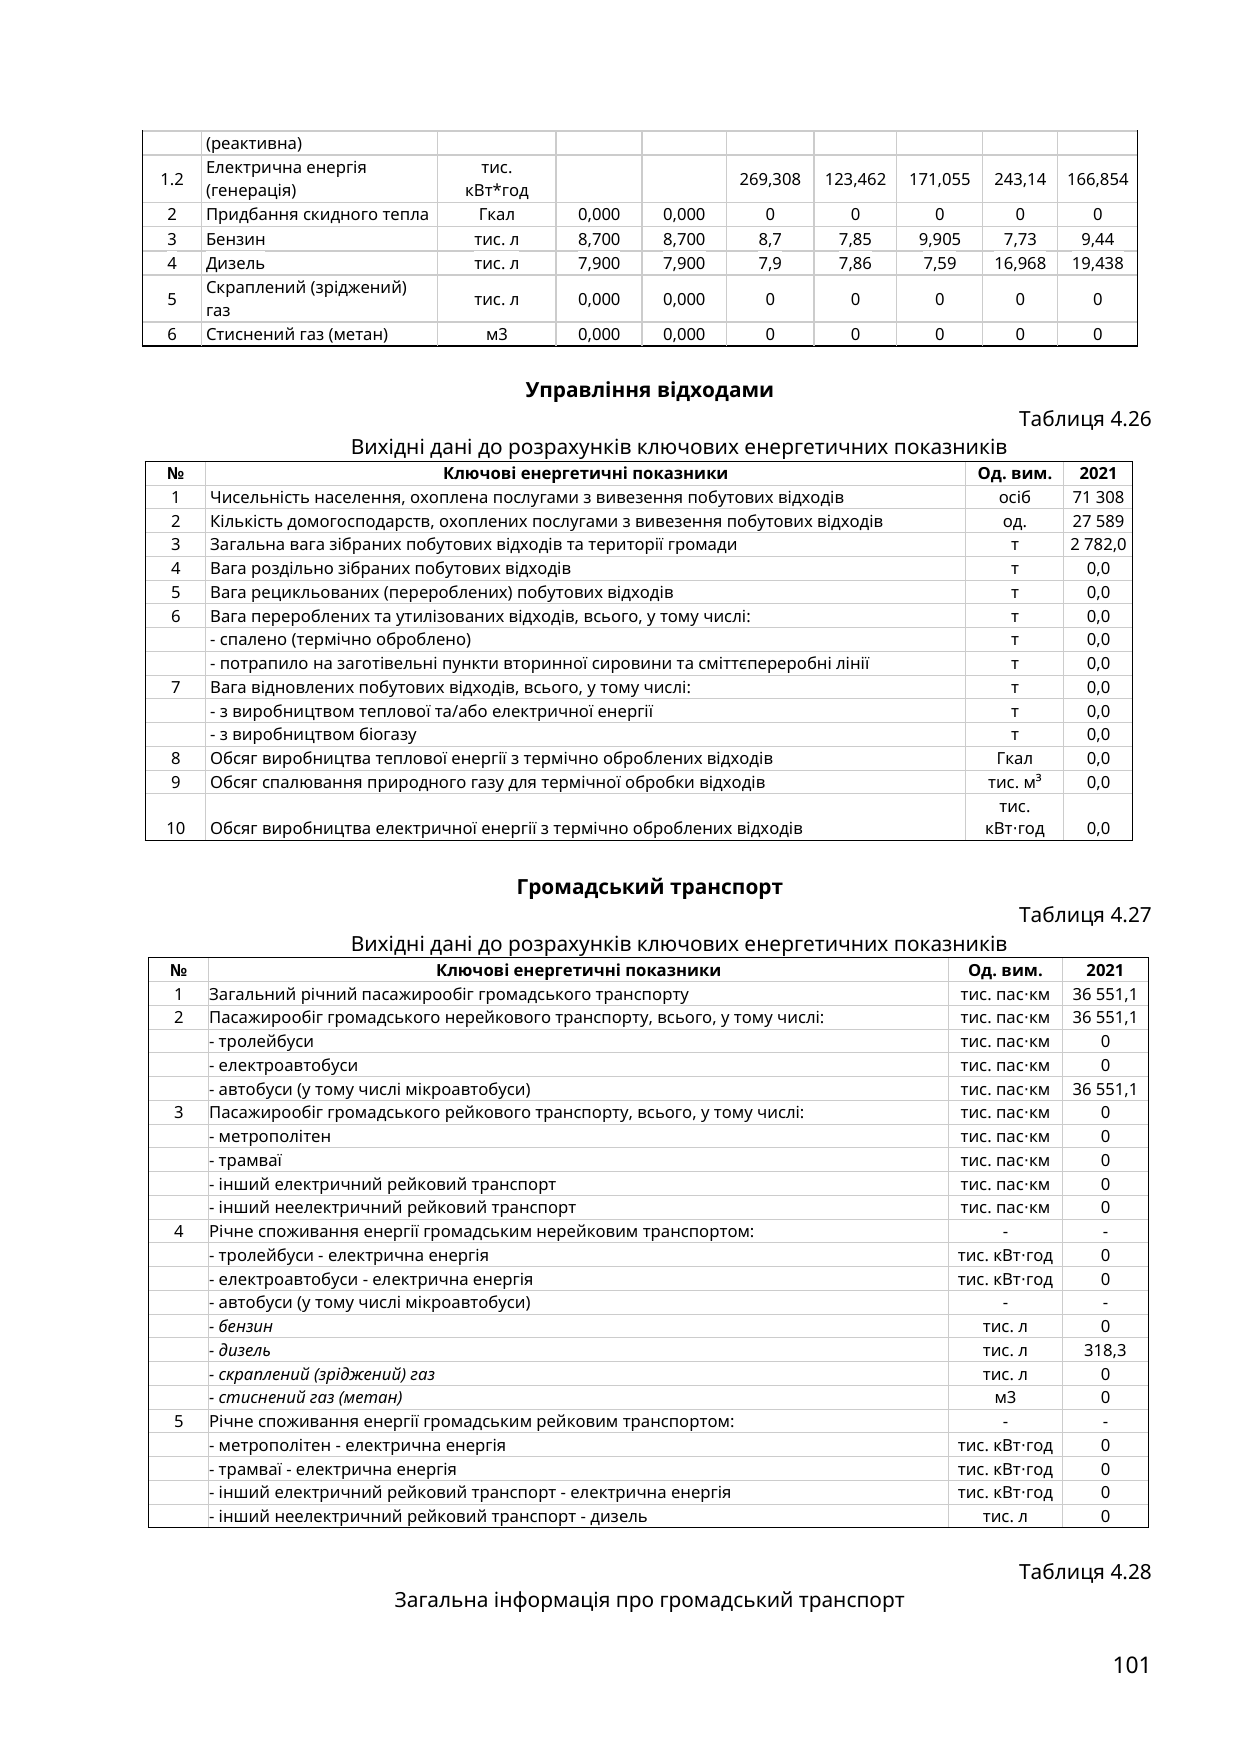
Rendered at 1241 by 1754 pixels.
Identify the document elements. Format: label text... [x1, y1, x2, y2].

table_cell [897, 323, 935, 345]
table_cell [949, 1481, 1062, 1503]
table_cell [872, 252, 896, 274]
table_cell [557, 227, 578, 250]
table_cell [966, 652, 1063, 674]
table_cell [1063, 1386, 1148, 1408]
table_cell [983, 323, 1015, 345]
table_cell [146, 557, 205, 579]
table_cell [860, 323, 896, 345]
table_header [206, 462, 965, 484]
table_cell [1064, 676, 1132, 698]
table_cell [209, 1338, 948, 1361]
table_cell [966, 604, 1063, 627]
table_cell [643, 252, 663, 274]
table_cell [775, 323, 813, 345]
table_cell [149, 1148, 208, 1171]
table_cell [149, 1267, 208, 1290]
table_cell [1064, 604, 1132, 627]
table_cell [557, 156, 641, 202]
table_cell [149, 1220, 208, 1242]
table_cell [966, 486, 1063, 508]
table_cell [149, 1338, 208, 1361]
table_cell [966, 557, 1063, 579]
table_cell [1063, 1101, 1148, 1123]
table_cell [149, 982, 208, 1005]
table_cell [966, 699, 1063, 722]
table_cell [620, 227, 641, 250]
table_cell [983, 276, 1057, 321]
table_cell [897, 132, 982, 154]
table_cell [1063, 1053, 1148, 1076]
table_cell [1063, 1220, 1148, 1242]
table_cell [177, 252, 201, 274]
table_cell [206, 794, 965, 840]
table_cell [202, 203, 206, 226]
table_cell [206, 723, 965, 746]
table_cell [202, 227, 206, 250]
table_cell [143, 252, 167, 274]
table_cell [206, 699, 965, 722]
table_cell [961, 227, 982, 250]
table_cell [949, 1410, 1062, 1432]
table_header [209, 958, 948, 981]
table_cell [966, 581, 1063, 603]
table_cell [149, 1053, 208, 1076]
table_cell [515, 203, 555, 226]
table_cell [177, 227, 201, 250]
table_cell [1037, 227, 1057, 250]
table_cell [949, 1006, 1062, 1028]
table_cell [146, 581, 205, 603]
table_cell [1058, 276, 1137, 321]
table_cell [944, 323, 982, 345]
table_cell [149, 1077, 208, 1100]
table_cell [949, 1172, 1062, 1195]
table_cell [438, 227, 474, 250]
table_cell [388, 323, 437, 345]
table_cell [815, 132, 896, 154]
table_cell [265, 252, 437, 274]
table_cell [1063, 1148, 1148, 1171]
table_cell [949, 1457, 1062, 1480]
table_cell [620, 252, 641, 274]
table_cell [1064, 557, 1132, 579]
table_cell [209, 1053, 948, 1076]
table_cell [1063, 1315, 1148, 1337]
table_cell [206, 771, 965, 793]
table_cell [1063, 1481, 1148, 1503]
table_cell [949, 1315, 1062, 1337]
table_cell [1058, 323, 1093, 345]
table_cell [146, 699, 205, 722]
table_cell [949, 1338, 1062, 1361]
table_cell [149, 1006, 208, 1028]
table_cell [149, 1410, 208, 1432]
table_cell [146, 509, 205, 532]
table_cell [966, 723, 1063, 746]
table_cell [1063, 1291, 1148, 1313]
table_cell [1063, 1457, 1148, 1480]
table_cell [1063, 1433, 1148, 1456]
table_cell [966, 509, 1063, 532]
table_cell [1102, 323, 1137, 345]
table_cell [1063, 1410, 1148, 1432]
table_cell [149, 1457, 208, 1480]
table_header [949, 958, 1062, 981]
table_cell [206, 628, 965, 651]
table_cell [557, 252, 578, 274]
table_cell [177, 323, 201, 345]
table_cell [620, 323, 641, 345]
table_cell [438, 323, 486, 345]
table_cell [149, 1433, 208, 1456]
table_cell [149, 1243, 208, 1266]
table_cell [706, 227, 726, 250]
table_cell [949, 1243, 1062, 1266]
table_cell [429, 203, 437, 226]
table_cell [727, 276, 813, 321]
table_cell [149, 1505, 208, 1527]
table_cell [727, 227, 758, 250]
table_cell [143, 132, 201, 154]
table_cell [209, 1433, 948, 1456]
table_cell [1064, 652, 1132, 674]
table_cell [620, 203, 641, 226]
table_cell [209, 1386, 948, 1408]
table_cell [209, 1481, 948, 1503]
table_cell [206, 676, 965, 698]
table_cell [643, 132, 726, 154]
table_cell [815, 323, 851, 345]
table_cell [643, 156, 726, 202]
text Вихідні дані до розрахунків ключових енергетичних показників [148, 929, 1152, 957]
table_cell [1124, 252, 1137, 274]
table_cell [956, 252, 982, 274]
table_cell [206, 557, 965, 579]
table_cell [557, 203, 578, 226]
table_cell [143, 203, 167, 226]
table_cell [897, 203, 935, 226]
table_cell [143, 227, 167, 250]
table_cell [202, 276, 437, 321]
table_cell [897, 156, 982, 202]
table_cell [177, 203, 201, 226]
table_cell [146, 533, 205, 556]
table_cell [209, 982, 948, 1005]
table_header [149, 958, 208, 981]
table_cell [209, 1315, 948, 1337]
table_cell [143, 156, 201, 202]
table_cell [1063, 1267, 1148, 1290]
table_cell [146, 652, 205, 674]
text Управління відходами [148, 375, 1152, 404]
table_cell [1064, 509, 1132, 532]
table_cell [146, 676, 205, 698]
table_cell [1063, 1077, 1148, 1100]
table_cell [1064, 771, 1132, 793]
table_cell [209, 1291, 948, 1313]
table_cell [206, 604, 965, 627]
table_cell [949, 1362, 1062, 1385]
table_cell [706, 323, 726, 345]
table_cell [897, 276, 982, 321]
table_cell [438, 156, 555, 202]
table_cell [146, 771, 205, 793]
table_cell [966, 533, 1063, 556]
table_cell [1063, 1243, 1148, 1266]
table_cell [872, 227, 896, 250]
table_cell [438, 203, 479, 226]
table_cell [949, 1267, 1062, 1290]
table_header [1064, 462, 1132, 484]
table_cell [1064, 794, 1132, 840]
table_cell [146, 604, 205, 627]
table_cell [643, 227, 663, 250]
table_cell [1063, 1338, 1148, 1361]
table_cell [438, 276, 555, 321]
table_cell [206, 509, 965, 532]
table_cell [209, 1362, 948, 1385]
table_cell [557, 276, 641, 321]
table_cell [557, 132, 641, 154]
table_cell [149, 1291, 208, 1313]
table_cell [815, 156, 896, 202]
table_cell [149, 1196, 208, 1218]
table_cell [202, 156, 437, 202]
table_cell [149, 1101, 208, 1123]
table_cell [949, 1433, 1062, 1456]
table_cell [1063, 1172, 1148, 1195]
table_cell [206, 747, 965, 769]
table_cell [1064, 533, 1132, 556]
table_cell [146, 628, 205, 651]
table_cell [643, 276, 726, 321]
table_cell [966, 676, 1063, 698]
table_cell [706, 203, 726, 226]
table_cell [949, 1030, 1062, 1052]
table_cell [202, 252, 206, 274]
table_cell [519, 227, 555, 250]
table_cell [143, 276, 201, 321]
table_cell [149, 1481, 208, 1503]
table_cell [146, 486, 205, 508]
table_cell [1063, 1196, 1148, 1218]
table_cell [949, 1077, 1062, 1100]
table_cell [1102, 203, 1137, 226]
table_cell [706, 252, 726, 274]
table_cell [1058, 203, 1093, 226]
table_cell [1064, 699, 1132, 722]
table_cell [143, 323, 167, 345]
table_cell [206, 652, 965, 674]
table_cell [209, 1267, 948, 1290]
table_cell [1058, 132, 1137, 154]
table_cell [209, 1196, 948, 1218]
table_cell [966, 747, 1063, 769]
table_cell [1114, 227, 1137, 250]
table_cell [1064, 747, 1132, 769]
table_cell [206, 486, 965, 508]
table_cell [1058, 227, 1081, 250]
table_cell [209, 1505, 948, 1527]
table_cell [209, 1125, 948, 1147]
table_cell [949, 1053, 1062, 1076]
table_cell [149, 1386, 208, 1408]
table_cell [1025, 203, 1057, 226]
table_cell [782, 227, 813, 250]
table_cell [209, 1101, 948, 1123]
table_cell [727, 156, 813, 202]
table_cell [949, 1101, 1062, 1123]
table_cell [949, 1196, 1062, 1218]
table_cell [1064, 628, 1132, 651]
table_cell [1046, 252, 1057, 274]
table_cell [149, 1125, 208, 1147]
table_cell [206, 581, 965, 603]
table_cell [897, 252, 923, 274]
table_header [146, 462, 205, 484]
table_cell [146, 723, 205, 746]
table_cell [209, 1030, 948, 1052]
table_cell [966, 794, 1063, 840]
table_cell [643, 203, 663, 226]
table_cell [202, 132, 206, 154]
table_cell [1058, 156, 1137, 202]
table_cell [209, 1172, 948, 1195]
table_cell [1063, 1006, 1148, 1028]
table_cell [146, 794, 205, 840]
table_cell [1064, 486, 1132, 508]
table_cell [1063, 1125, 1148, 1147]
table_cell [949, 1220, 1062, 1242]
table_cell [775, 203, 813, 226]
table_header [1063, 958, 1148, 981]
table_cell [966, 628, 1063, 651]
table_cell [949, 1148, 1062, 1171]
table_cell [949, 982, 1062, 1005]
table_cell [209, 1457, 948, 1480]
text Таблиця 4.28 [148, 1557, 1152, 1585]
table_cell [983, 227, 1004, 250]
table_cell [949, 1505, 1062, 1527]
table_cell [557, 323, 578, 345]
text Вихідні дані до розрахунків ключових енергетичних показників [148, 432, 1152, 461]
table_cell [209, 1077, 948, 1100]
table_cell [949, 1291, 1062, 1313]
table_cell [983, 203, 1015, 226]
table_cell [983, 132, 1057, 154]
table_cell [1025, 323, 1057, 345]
subtitle Громадський транспорт [148, 872, 1152, 900]
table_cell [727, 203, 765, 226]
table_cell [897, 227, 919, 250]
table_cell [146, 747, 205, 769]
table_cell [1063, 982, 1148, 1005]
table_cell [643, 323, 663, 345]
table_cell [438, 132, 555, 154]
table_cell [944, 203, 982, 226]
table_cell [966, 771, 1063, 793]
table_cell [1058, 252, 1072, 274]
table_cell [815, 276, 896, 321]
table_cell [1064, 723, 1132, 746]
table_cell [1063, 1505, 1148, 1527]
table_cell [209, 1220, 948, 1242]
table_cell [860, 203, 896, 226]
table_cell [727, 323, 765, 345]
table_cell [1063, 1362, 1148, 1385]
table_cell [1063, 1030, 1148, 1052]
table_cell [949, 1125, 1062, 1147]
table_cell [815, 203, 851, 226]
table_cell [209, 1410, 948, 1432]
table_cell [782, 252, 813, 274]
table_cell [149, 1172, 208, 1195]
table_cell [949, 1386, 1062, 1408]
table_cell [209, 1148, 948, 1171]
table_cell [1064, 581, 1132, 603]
text Таблиця 4.26 [148, 404, 1152, 432]
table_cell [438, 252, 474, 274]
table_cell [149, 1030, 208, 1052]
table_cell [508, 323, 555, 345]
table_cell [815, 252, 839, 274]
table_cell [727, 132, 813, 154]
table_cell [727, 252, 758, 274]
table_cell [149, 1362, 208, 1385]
text Загальна інформація про громадський транспорт [148, 1585, 1152, 1614]
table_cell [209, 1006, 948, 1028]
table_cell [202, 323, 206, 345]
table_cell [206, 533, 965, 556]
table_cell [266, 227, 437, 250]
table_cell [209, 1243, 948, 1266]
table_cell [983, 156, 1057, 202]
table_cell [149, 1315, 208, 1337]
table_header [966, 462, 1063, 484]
text Таблиця 4.27 [148, 900, 1152, 929]
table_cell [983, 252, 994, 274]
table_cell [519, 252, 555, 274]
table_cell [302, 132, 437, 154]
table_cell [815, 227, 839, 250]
